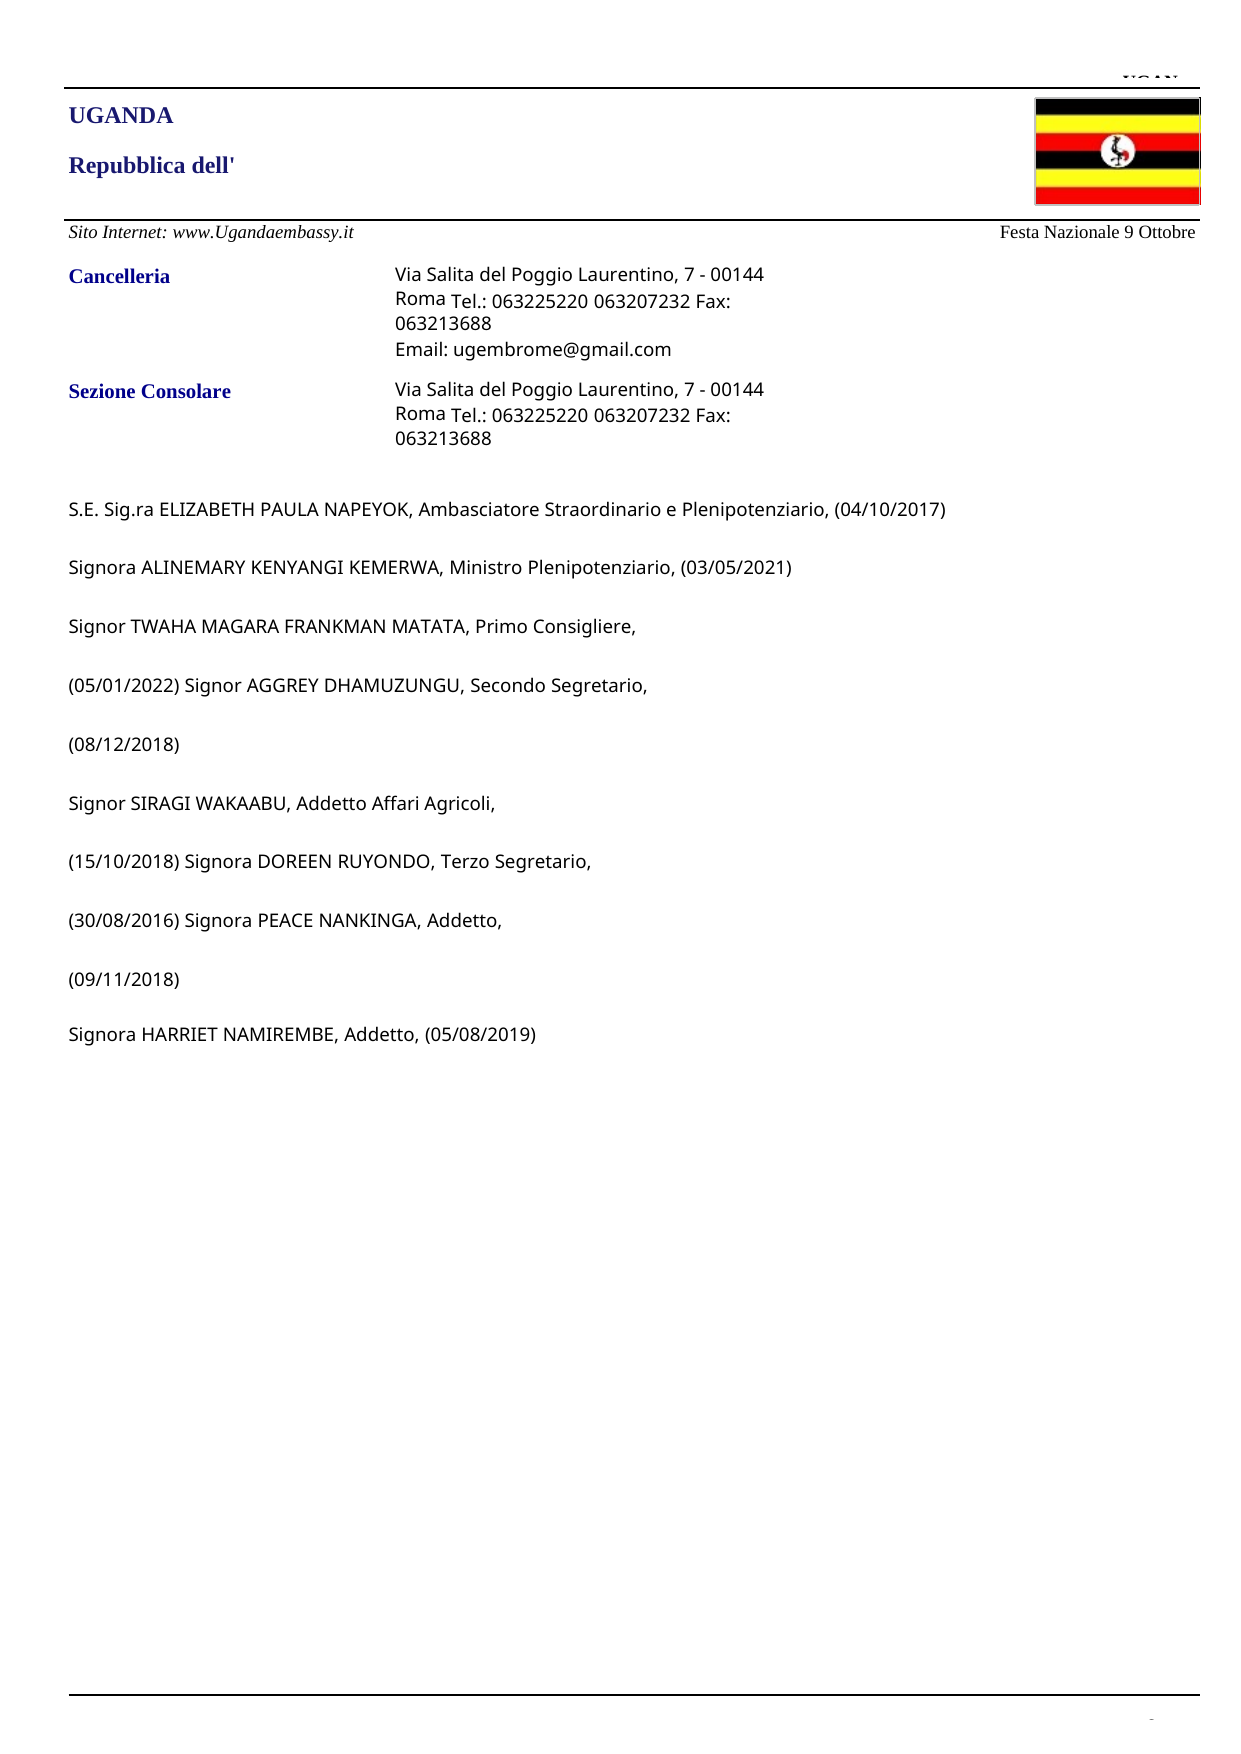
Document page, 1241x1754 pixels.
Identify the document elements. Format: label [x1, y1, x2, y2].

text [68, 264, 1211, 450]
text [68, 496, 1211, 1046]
picture [1036, 178, 1199, 204]
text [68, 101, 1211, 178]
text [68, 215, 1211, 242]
